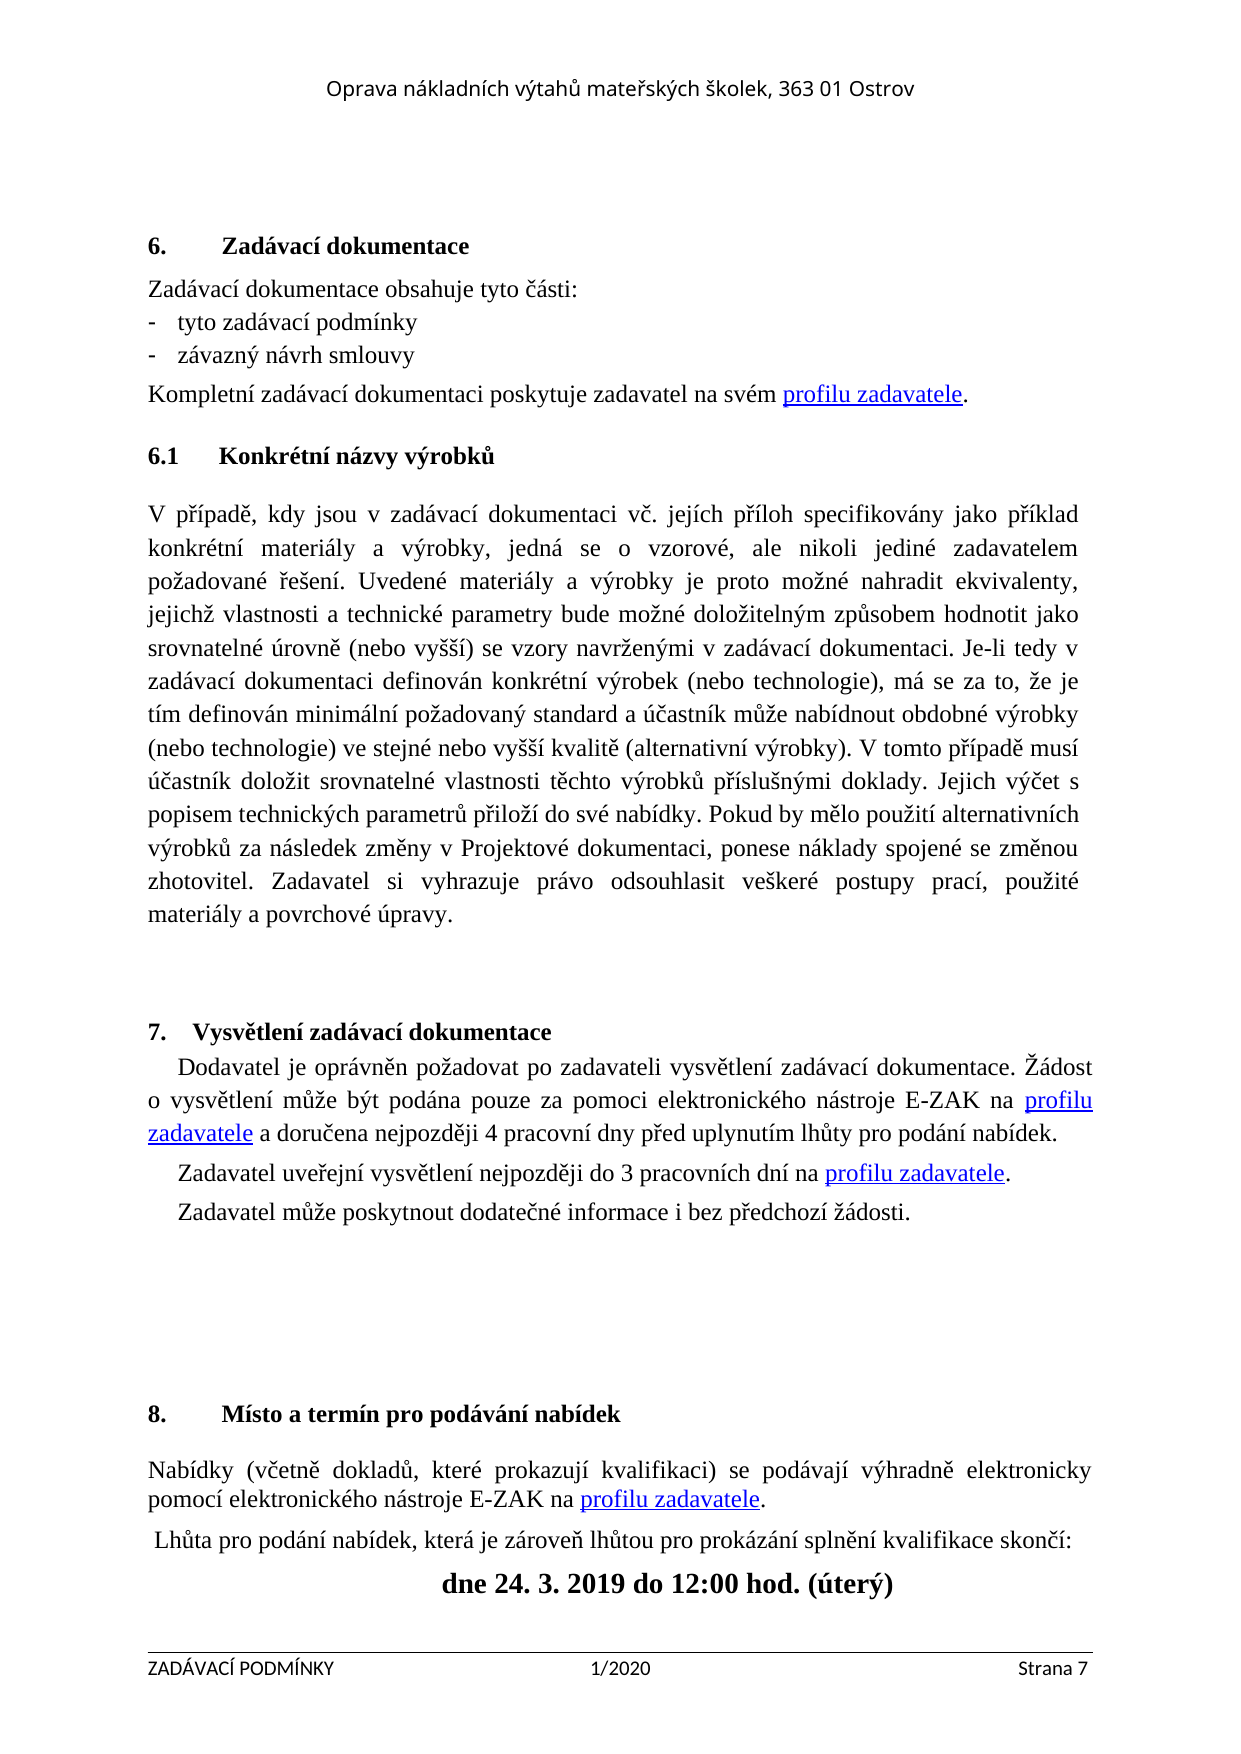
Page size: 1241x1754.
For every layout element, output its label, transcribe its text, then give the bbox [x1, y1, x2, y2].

text 6.1 Konkrétní názvy výrobků [148, 441, 1093, 470]
text 6. Zadávací dokumentace [148, 231, 1093, 259]
text Lhůta pro podání nabídek, která je zároveň lhůtou pro prokázání splnění kvalifikace skončí: [148, 1525, 1093, 1554]
text 8. Místo a termín pro podávání nabídek [148, 1399, 1093, 1428]
text Zadávací dokumentace obsahuje tyto části: [148, 274, 1093, 303]
list dne 24. 3. 2019 do 12:00 hod. (úterý) [223, 1566, 1093, 1600]
text 7. Vysvětlení zadávací dokumentace [148, 1017, 1093, 1046]
text Kompletní zadávací dokumentaci poskytuje zadavatel na svém profilu zadavatele. [148, 379, 1093, 408]
text Zadavatel může poskytnout dodatečné informace i bez předchozí žádosti. [148, 1197, 1093, 1226]
text V případě, kdy jsou v zadávací dokumentaci vč. jejích příloh specifikovány jako příklad konkrétní materiály a výrobky, jedná se o vzorové, ale nikoli jediné zadavatelem požadované řešení. Uvedené materiály a výrobky je proto možné nahradit ekvivalenty, jejichž vlastnosti a technické parametry bude možné doložitelným způsobem hodnotit jako srovnatelné úrovně (nebo vyšší) se vzory navrženými v zadávací dokumentaci. Je-li tedy v zadávací dokumentaci definován konkrétní výrobek (nebo technologie), má se za to, že je tím definován minimální požadovaný standard a účastník může nabídnout obdobné výrobky (nebo technologie) ve stejné nebo vyšší kvalitě (alternativní výrobky). V tomto případě musí účastník doložit srovnatelné vlastnosti těchto výrobků příslušnými doklady. Jejich výčet s popisem technických parametrů přiloží do své nabídky. Pokud by mělo použití alternativních výrobků za následek změny v Projektové dokumentaci, ponese náklady spojené se změnou zhotovitel. Zadavatel si vyhrazuje právo odsouhlasit veškeré postupy prací, použité materiály a povrchové úpravy. [148, 499, 1079, 928]
list závazný návrh smlouvy [148, 340, 1093, 369]
text Nabídky (včetně dokladů, které prokazují kvalifikaci) se podávají výhradně elektronicky pomocí elektronického nástroje E-ZAK na profilu zadavatele. [148, 1455, 1093, 1513]
text Dodavatel je oprávněn požadovat po zadavateli vysvětlení zadávací dokumentace. Žádost o vysvětlení může být podána pouze za pomoci elektronického nástroje E-ZAK na profilu zadavatele a doručena nejpozději 4 pracovní dny před uplynutím lhůty pro podání nabídek. [148, 1052, 1093, 1147]
list tyto zadávací podmínky [148, 307, 1093, 336]
text Zadavatel uveřejní vysvětlení nejpozději do 3 pracovních dní na profilu zadavatele. [148, 1158, 1093, 1186]
